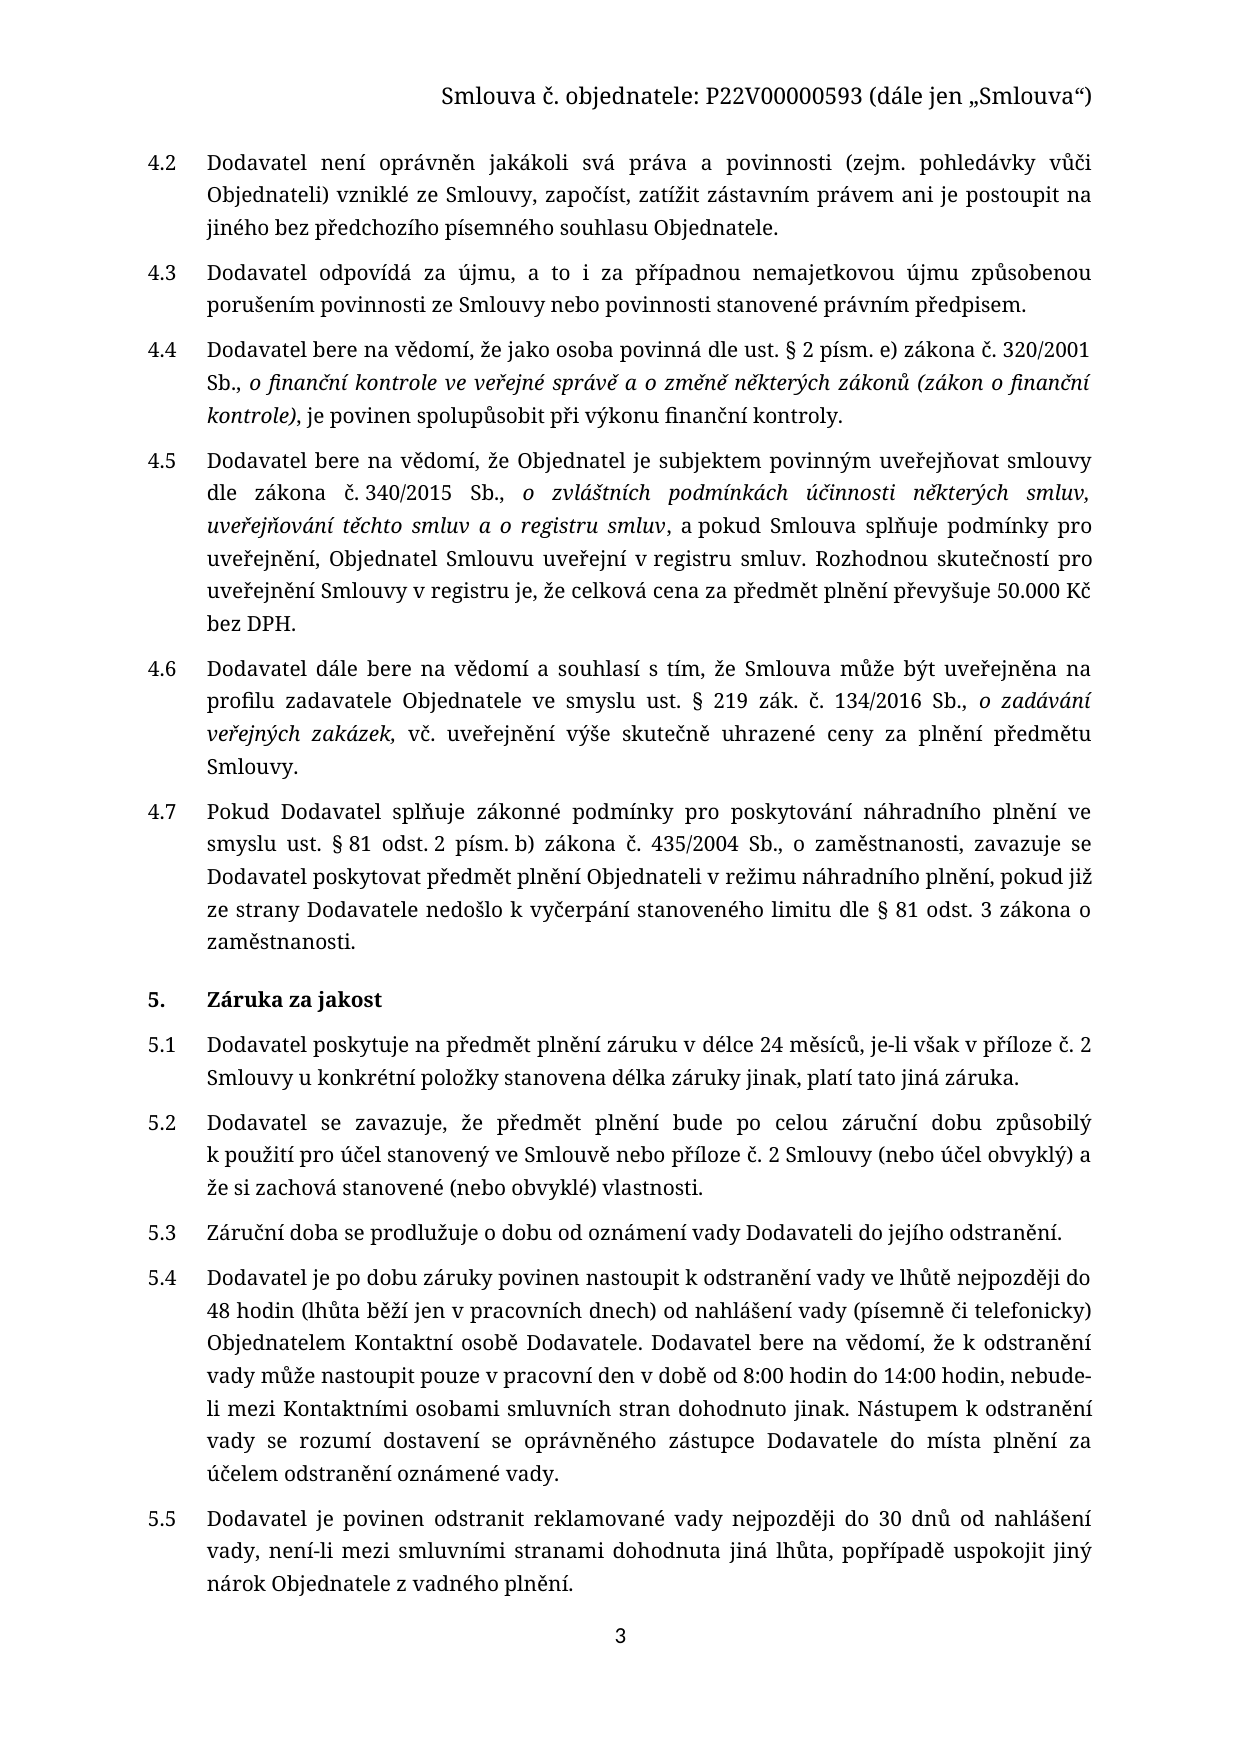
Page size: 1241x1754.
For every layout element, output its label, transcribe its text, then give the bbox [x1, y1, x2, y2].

list Dodavatel bere na vědomí, že jako osoba povinná dle ust. § 2 písm. e) zákona č. 320/2001 Sb., o finanční kontrole ve veřejné správě a o změně některých zákonů (zákon o finanční kontrole), je povinen spolupůsobit při výkonu finanční kontroly. [148, 336, 1093, 429]
list Dodavatel odpovídá za újmu, a to i za případnou nemajetkovou újmu způsobenou porušením povinnosti ze Smlouvy nebo povinnosti stanovené právním předpisem. [148, 258, 1093, 319]
list Dodavatel je po dobu záruky povinen nastoupit k odstranění vady ve lhůtě nejpozději do 48 hodin (lhůta běží jen v pracovních dnech) od nahlášení vady (písemně či telefonicky) Objednatelem Kontaktní osobě Dodavatele. Dodavatel bere na vědomí, že k odstranění vady může nastoupit pouze v pracovní den v době od 8:00 hodin do 14:00 hodin, nebude-li mezi Kontaktními osobami smluvních stran dohodnuto jinak. Nástupem k odstranění vady se rozumí dostavení se oprávněného zástupce Dodavatele do místa plnění za účelem odstranění oznámené vady. [148, 1263, 1093, 1487]
list Dodavatel dále bere na vědomí a souhlasí s tím, že Smlouva může být uveřejněna na profilu zadavatele Objednatele ve smyslu ust. § 219 zák. č. 134/2016 Sb., o zadávání veřejných zakázek, vč. uveřejnění výše skutečně uhrazené ceny za plnění předmětu Smlouvy. [148, 654, 1093, 780]
list Dodavatel je povinen odstranit reklamované vady nejpozději do 30 dnů od nahlášení vady, není-li mezi smluvními stranami dohodnuta jiná lhůta, popřípadě uspokojit jiný nárok Objednatele z vadného plnění. [148, 1504, 1093, 1598]
list Dodavatel není oprávněn jakákoli svá práva a povinnosti (zejm. pohledávky vůči Objednateli) vzniklé ze Smlouvy, započíst, zatížit zástavním právem ani je postoupit na jiného bez předchozího písemného souhlasu Objednatele. [148, 148, 1093, 241]
list Pokud Dodavatel splňuje zákonné podmínky pro poskytování náhradního plnění ve smyslu ust. § 81 odst. 2 písm. b) zákona č. 435/2004 Sb., o zaměstnanosti, zavazuje se Dodavatel poskytovat předmět plnění Objednateli v režimu náhradního plnění, pokud již ze strany Dodavatele nedošlo k vyčerpání stanoveného limitu dle § 81 odst. 3 zákona o zaměstnanosti. [148, 797, 1093, 956]
list Dodavatel se zavazuje, že předmět plnění bude po celou záruční dobu způsobilý k použití pro účel stanovený ve Smlouvě nebo příloze č. 2 Smlouvy (nebo účel obvyklý) a že si zachová stanovené (nebo obvyklé) vlastnosti. [148, 1108, 1093, 1201]
list Dodavatel bere na vědomí, že Objednatel je subjektem povinným uveřejňovat smlouvy dle zákona č. 340/2015 Sb., o zvláštních podmínkách účinnosti některých smluv, uveřejňování těchto smluv a o registru smluv, a pokud Smlouva splňuje podmínky pro uveřejnění, Objednatel Smlouvu uveřejní v registru smluv. Rozhodnou skutečností pro uveřejnění Smlouvy v registru je, že celková cena za předmět plnění převyšuje 50.000 Kč bez DPH. [148, 446, 1093, 637]
list Záruka za jakost [148, 985, 1093, 1013]
list Záruční doba se prodlužuje o dobu od oznámení vady Dodavateli do jejího odstranění. [148, 1218, 1093, 1247]
list Dodavatel poskytuje na předmět plnění záruku v délce 24 měsíců, je-li však v příloze č. 2 Smlouvy u konkrétní položky stanovena délka záruky jinak, platí tato jiná záruka. [148, 1030, 1093, 1091]
